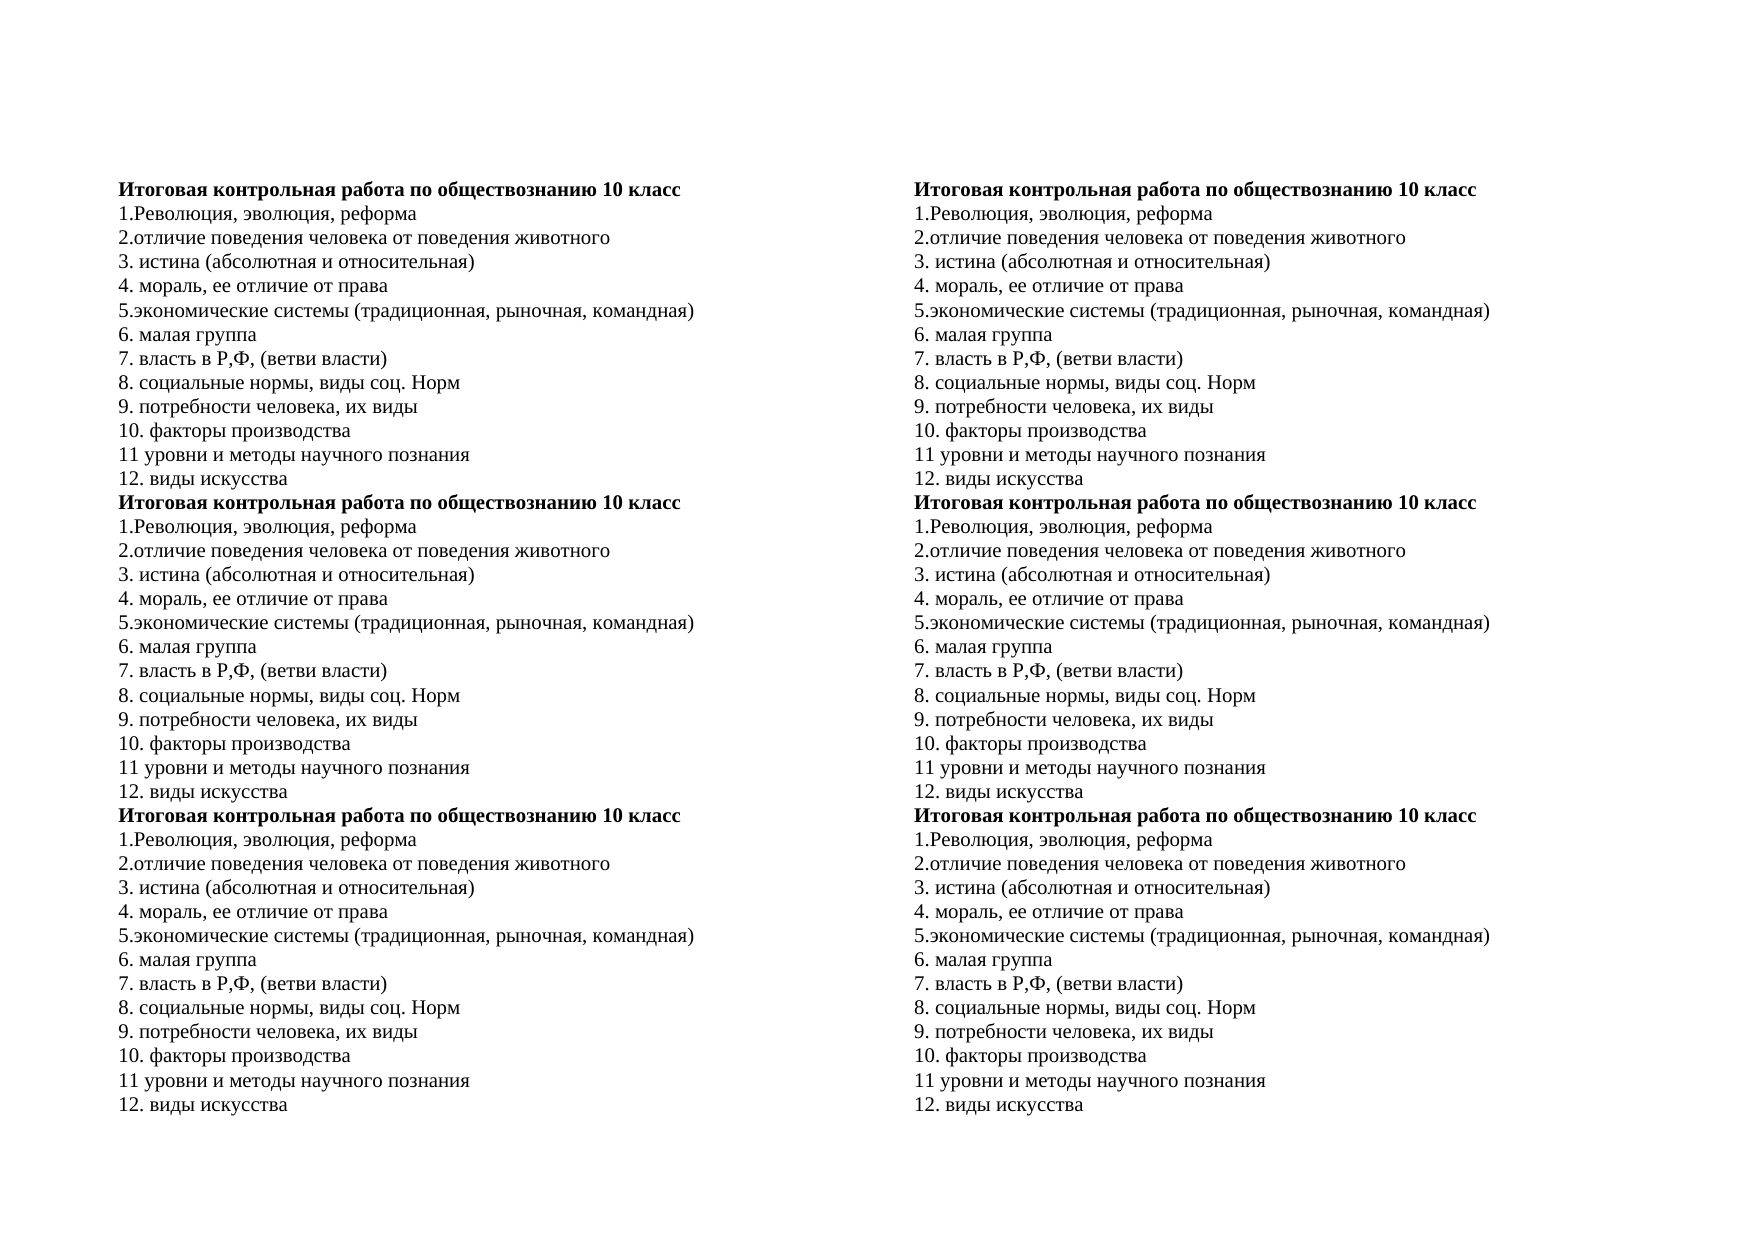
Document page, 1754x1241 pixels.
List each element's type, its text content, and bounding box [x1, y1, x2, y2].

text 3. истина (абсолютная и относительная) [118, 562, 840, 586]
text 12. виды искусства [914, 466, 1636, 490]
text 12. виды искусства [914, 779, 1636, 803]
text 8. социальные нормы, виды соц. Норм [914, 370, 1636, 394]
text Итоговая контрольная работа по обществознанию 10 класс [118, 177, 840, 201]
text 2.отличие поведения человека от поведения животного [914, 851, 1636, 875]
text 3. истина (абсолютная и относительная) [914, 875, 1636, 899]
text 6. малая группа [118, 947, 840, 971]
text Итоговая контрольная работа по обществознанию 10 класс [914, 803, 1636, 827]
text 7. власть в Р,Ф, (ветви власти) [118, 346, 840, 370]
text 5.экономические системы (традиционная, рыночная, командная) [914, 297, 1636, 322]
text 11 уровни и методы научного познания [118, 755, 840, 779]
text 1.Революция, эволюция, реформа [914, 514, 1636, 538]
text 6. малая группа [914, 634, 1636, 658]
text 2.отличие поведения человека от поведения животного [118, 851, 840, 875]
text 5.экономические системы (традиционная, рыночная, командная) [118, 297, 840, 322]
text 12. виды искусства [118, 466, 840, 490]
text 7. власть в Р,Ф, (ветви власти) [914, 658, 1636, 682]
text 4. мораль, ее отличие от права [118, 586, 840, 610]
text 5.экономические системы (традиционная, рыночная, командная) [914, 923, 1636, 947]
text 3. истина (абсолютная и относительная) [118, 875, 840, 899]
text 10. факторы производства [914, 418, 1636, 442]
text 4. мораль, ее отличие от права [118, 273, 840, 297]
text 11 уровни и методы научного познания [914, 755, 1636, 779]
text 9. потребности человека, их виды [914, 394, 1636, 418]
text 12. виды искусства [914, 1092, 1636, 1116]
text 11 уровни и методы научного познания [118, 1067, 840, 1092]
text 9. потребности человека, их виды [118, 707, 840, 731]
text 5.экономические системы (традиционная, рыночная, командная) [118, 610, 840, 634]
text Итоговая контрольная работа по обществознанию 10 класс [914, 177, 1636, 201]
text 1.Революция, эволюция, реформа [914, 827, 1636, 851]
text 4. мораль, ее отличие от права [118, 899, 840, 923]
text 8. социальные нормы, виды соц. Норм [914, 995, 1636, 1019]
text 1.Революция, эволюция, реформа [118, 827, 840, 851]
text 7. власть в Р,Ф, (ветви власти) [118, 971, 840, 995]
text 2.отличие поведения человека от поведения животного [118, 225, 840, 249]
text 4. мораль, ее отличие от права [914, 586, 1636, 610]
text 9. потребности человека, их виды [118, 394, 840, 418]
text 1.Революция, эволюция, реформа [118, 201, 840, 225]
text 9. потребности человека, их виды [914, 1019, 1636, 1043]
text 5.экономические системы (традиционная, рыночная, командная) [914, 610, 1636, 634]
text 10. факторы производства [118, 731, 840, 755]
text 10. факторы производства [914, 731, 1636, 755]
text 11 уровни и методы научного познания [118, 442, 840, 466]
text 3. истина (абсолютная и относительная) [914, 249, 1636, 273]
text 8. социальные нормы, виды соц. Норм [914, 682, 1636, 707]
text 4. мораль, ее отличие от права [914, 273, 1636, 297]
text 4. мораль, ее отличие от права [914, 899, 1636, 923]
text 3. истина (абсолютная и относительная) [914, 562, 1636, 586]
text 10. факторы производства [914, 1043, 1636, 1067]
text 12. виды искусства [118, 1092, 840, 1116]
text Итоговая контрольная работа по обществознанию 10 класс [914, 490, 1636, 514]
text Итоговая контрольная работа по обществознанию 10 класс [118, 490, 840, 514]
text 2.отличие поведения человека от поведения животного [914, 538, 1636, 562]
text 11 уровни и методы научного познания [914, 442, 1636, 466]
text 11 уровни и методы научного познания [914, 1067, 1636, 1092]
text 10. факторы производства [118, 418, 840, 442]
text Итоговая контрольная работа по обществознанию 10 класс [118, 803, 840, 827]
text 6. малая группа [118, 634, 840, 658]
text 9. потребности человека, их виды [118, 1019, 840, 1043]
text 7. власть в Р,Ф, (ветви власти) [914, 971, 1636, 995]
text 10. факторы производства [118, 1043, 840, 1067]
text 8. социальные нормы, виды соц. Норм [118, 682, 840, 707]
text 12. виды искусства [118, 779, 840, 803]
text 7. власть в Р,Ф, (ветви власти) [914, 346, 1636, 370]
text 1.Революция, эволюция, реформа [914, 201, 1636, 225]
text 6. малая группа [914, 947, 1636, 971]
text 6. малая группа [118, 322, 840, 346]
text 8. социальные нормы, виды соц. Норм [118, 370, 840, 394]
text 2.отличие поведения человека от поведения животного [118, 538, 840, 562]
text 3. истина (абсолютная и относительная) [118, 249, 840, 273]
text 5.экономические системы (традиционная, рыночная, командная) [118, 923, 840, 947]
text 2.отличие поведения человека от поведения животного [914, 225, 1636, 249]
text 9. потребности человека, их виды [914, 707, 1636, 731]
text 8. социальные нормы, виды соц. Норм [118, 995, 840, 1019]
text 6. малая группа [914, 322, 1636, 346]
text 7. власть в Р,Ф, (ветви власти) [118, 658, 840, 682]
text 1.Революция, эволюция, реформа [118, 514, 840, 538]
